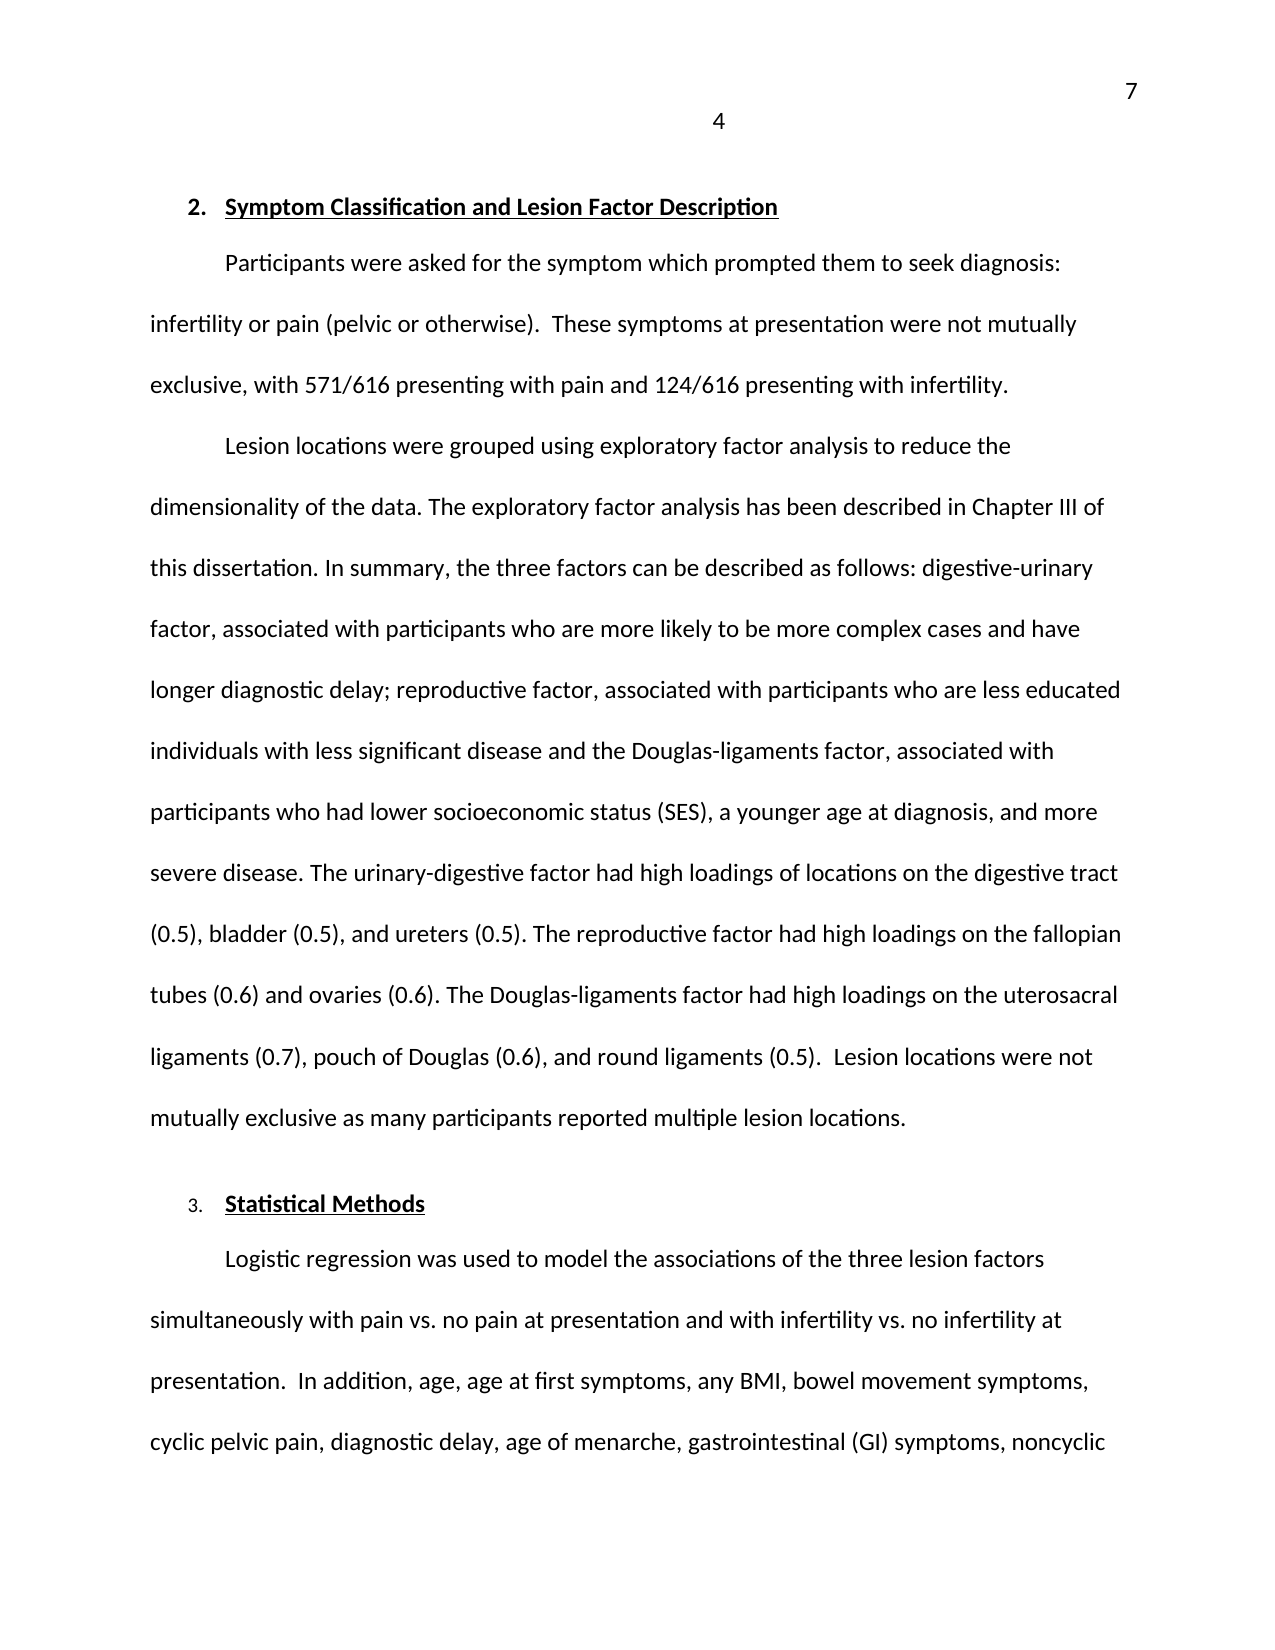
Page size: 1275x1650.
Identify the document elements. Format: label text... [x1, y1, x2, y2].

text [150, 1243, 1125, 1457]
subtitle Statistical Methods [187, 1188, 1125, 1218]
text Participants were asked for the symptom which prompted them to seek diagnosis: infertility or pain (pelvic or otherwise). These symptoms at presentation were not mutually exclusive, with 571/616 presenting with pain and 124/616 presenting with infertility. [150, 247, 1125, 400]
subtitle Symptom Classification and Lesion Factor Description [187, 192, 1125, 222]
text Lesion locations were grouped using exploratory factor analysis to reduce the dimensionality of the data. The exploratory factor analysis has been described in Chapter III of this dissertation. In summary, the three factors can be described as follows: digestive-urinary factor, associated with participants who are more likely to be more complex cases and have longer diagnostic delay; reproductive factor, associated with participants who are less educated individuals with less significant disease and the Douglas-ligaments factor, associated with participants who had lower socioeconomic status (SES), a younger age at diagnosis, and more severe disease. The urinary-digestive factor had high loadings of locations on the digestive tract (0.5), bladder (0.5), and ureters (0.5). The reproductive factor had high loadings on the fallopian tubes (0.6) and ovaries (0.6). The Douglas-ligaments factor had high loadings on the uterosacral ligaments (0.7), pouch of Douglas (0.6), and round ligaments (0.5). Lesion locations were not mutually exclusive as many participants reported multiple lesion locations. [150, 430, 1125, 1132]
